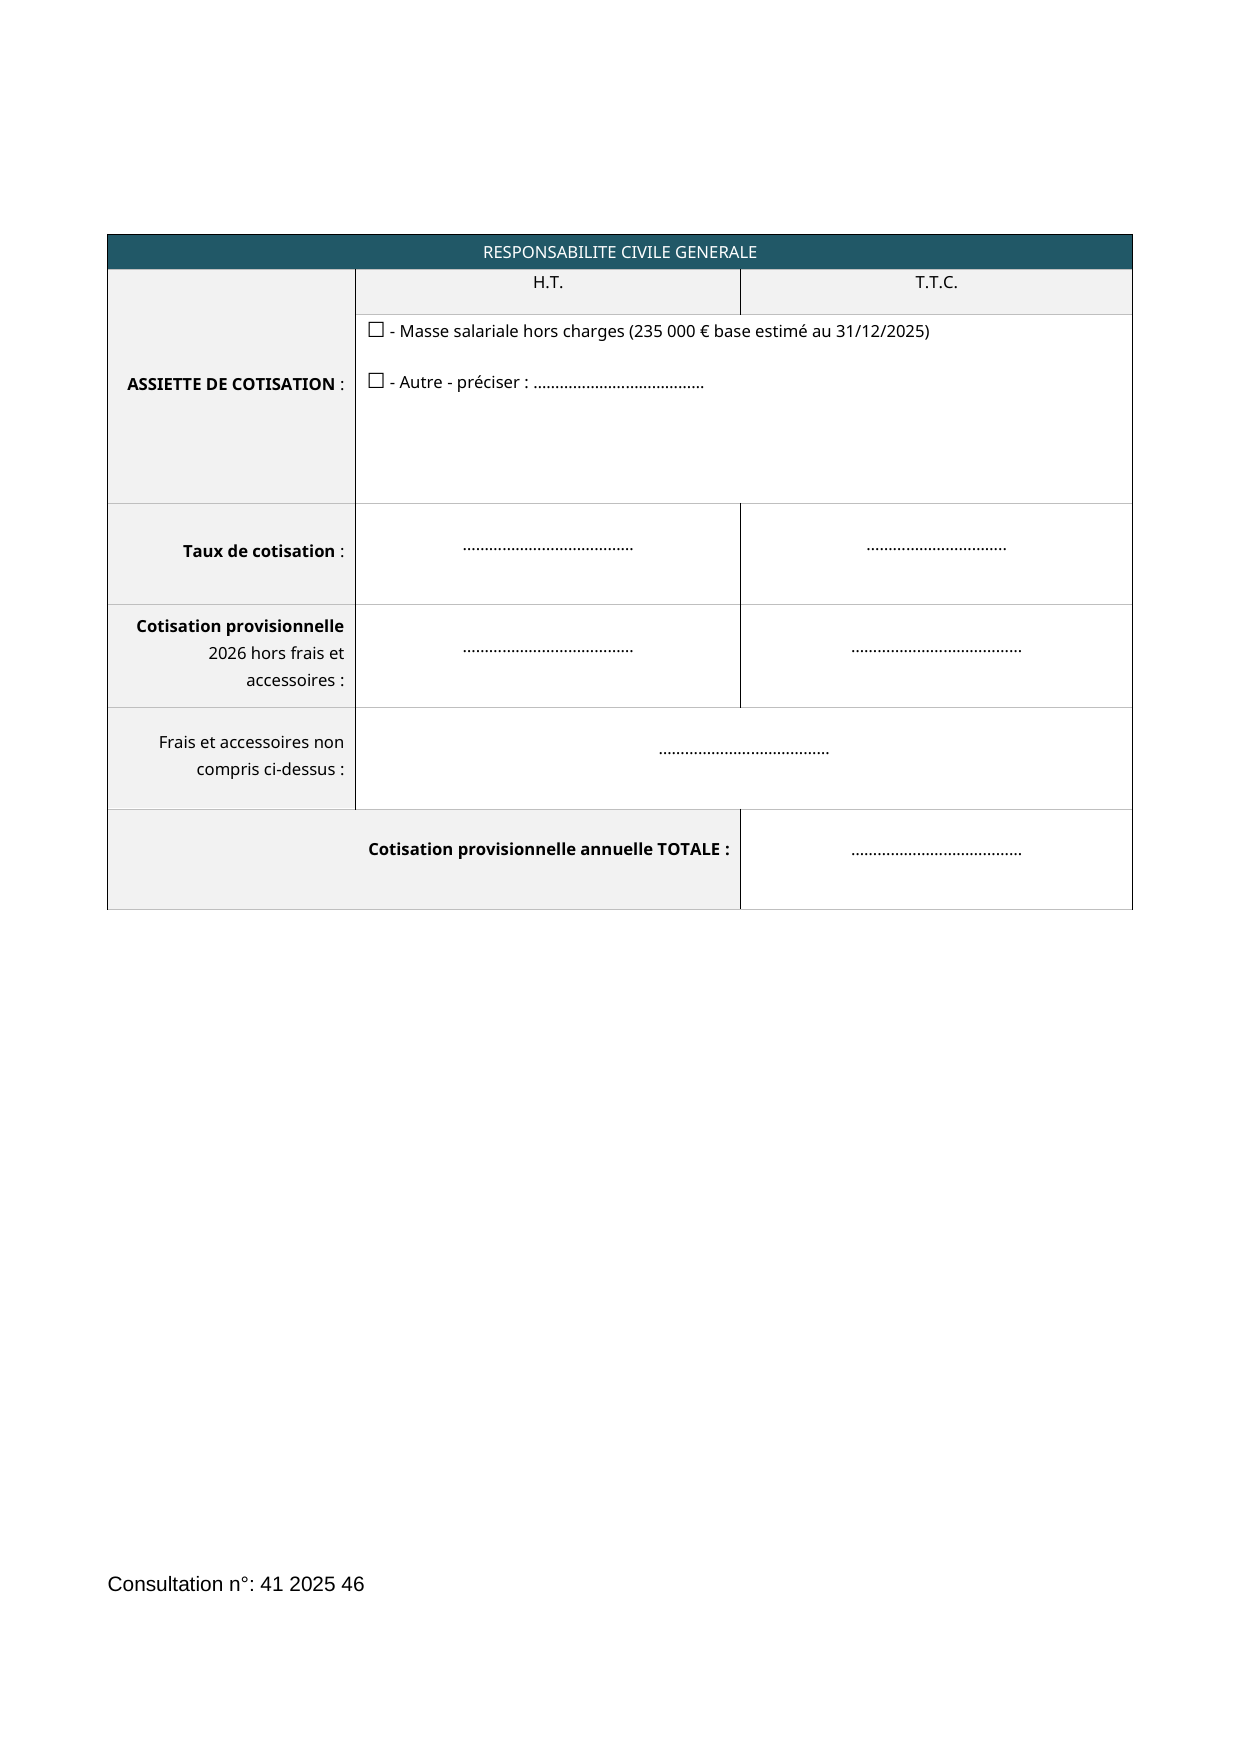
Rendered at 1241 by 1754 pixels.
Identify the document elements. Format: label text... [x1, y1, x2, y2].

table_cell T.T.C. [741, 270, 1132, 314]
table_cell ………………………….. [741, 504, 1132, 604]
table_cell ………………………………… [356, 605, 740, 707]
table_cell ………………………………… [356, 504, 740, 604]
table_cell Taux de cotisation : [108, 504, 355, 604]
table_cell Cotisation provisionnelle 2026 hors frais et accessoires : [108, 605, 355, 707]
table_cell ………………………………… [356, 708, 1132, 808]
table_cell H.T. [356, 270, 740, 314]
table_header RESPONSABILITE CIVILE GENERALE [108, 235, 1132, 269]
table_cell ………………………………… [741, 605, 1132, 707]
table_cell Frais et accessoires non compris ci-dessus : [108, 708, 355, 808]
table_cell ………………………………… [741, 810, 1132, 909]
table_cell ASSIETTE DE COTISATION : [108, 270, 355, 503]
table_cell Cotisation provisionnelle annuelle TOTALE : [108, 810, 740, 909]
table_cell ☐ - Masse salariale hors charges (235 000 € base estimé au 31/12/2025) ☐ - Autre - préciser : ………………………………… [356, 315, 1132, 503]
